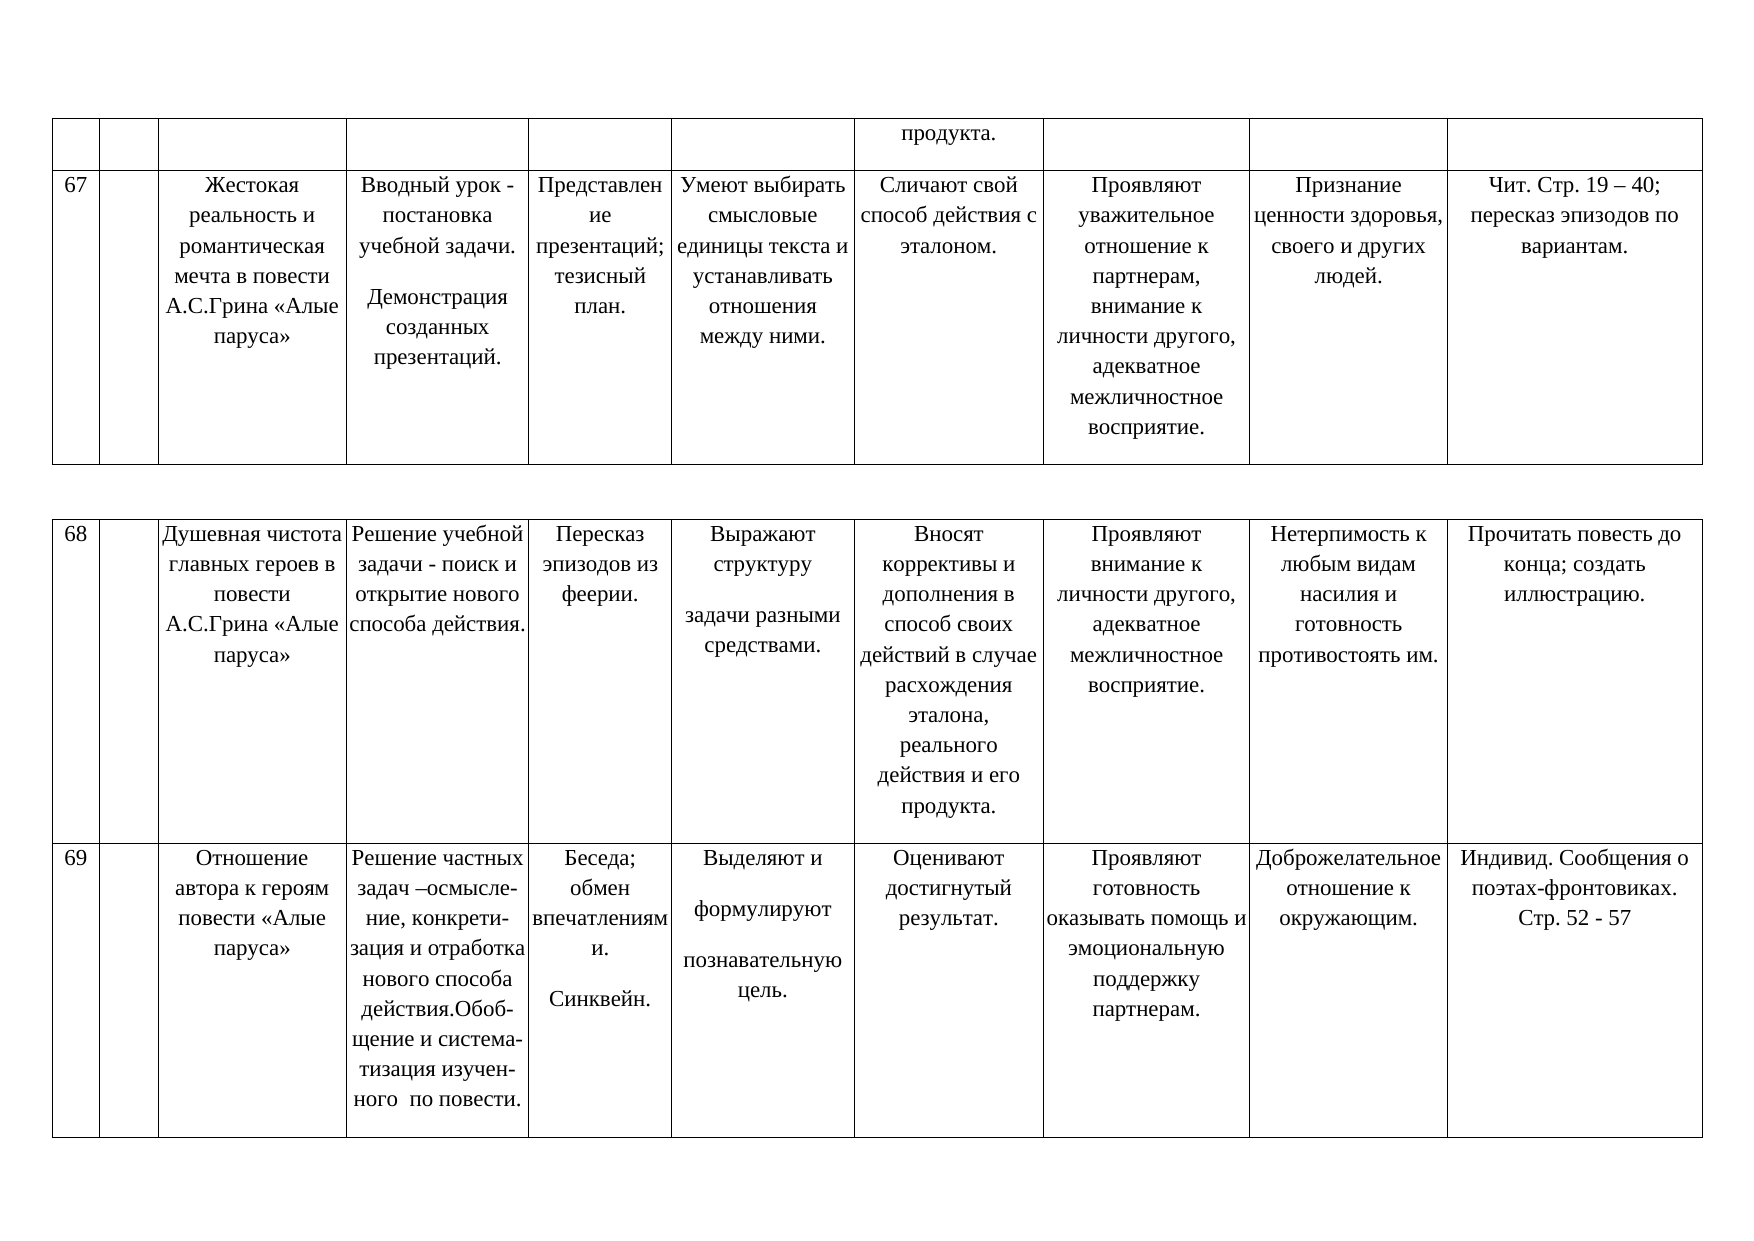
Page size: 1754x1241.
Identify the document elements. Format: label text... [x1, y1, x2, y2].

table_cell [100, 171, 158, 464]
table_header [100, 520, 158, 843]
table_header Прочитать повесть до конца; создать иллюстрацию. [1448, 520, 1702, 843]
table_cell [347, 119, 528, 170]
table_cell Чит. Стр. 19 – 40; пересказ эпизодов по вариантам. [1448, 171, 1702, 464]
table_cell 66 [53, 119, 99, 170]
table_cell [672, 119, 854, 170]
table_cell Проявляют готовность оказывать помощь и эмоциональную поддержку партнерам. [1044, 844, 1249, 1137]
table_cell Доброжелательное отношение к окружающим. [1250, 844, 1447, 1137]
table_header Решение учебной задачи - поиск и открытие нового способа действия. [347, 520, 528, 843]
table_cell Жестокая реальность и романтическая мечта в повести А.С.Грина «Алые паруса» [159, 171, 346, 464]
table_cell [100, 844, 158, 1137]
table_cell Сличают свой способ действия с эталоном. [855, 171, 1043, 464]
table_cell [159, 119, 346, 170]
table_cell Признание ценности здоровья, своего и других людей. [1250, 171, 1447, 464]
table_header 68 [53, 520, 99, 843]
table_header Проявляют внимание к личности другого, адекватное межличностное восприятие. [1044, 520, 1249, 843]
table_cell Оценивают достигнутый результат. [855, 844, 1043, 1137]
table_header Душевная чистота главных героев в повести А.С.Грина «Алые паруса» [159, 520, 346, 843]
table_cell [1250, 119, 1447, 170]
table_cell [100, 119, 158, 170]
table_cell Вводный урок - постановка учебной задачи. Демонстрация созданных презентаций. [347, 171, 528, 464]
table_header Пересказ эпизодов из феерии. [529, 520, 671, 843]
table_header Вносят коррективы и дополнения в способ своих действий в случае расхождения эталона, реального действия и его продукта. [855, 520, 1043, 843]
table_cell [529, 119, 671, 170]
table_cell Умеют выбирать смысловые единицы текста и устанавливать отношения между ними. [672, 171, 854, 464]
table_cell 67 [53, 171, 99, 464]
table_cell Выделяют и формулируют познавательную цель. [672, 844, 854, 1137]
table_cell Решение частных задач –осмысле-ние, конкрети-зация и отработка нового способа действия.Обоб-щение и система-тизация изучен-ного по повести. [347, 844, 528, 1137]
table_cell 69 [53, 844, 99, 1137]
table_header Выражают структуру задачи разными средствами. [672, 520, 854, 843]
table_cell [855, 119, 1043, 170]
table_cell Представление презентаций; тезисный план. [529, 171, 671, 464]
table_cell Проявляют уважительное отношение к партнерам, внимание к личности другого, адекватное межличностное восприятие. [1044, 171, 1249, 464]
table_cell Отношение автора к героям повести «Алые паруса» [159, 844, 346, 1137]
table_cell Беседа; обмен впечатлениями. Синквейн. [529, 844, 671, 1137]
table_cell Индивид. Сообщения о поэтах-фронтовиках. Стр. 52 - 57 [1448, 844, 1702, 1137]
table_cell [1448, 119, 1702, 170]
table_header Нетерпимость к любым видам насилия и готовность противостоять им. [1250, 520, 1447, 843]
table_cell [1044, 119, 1249, 170]
